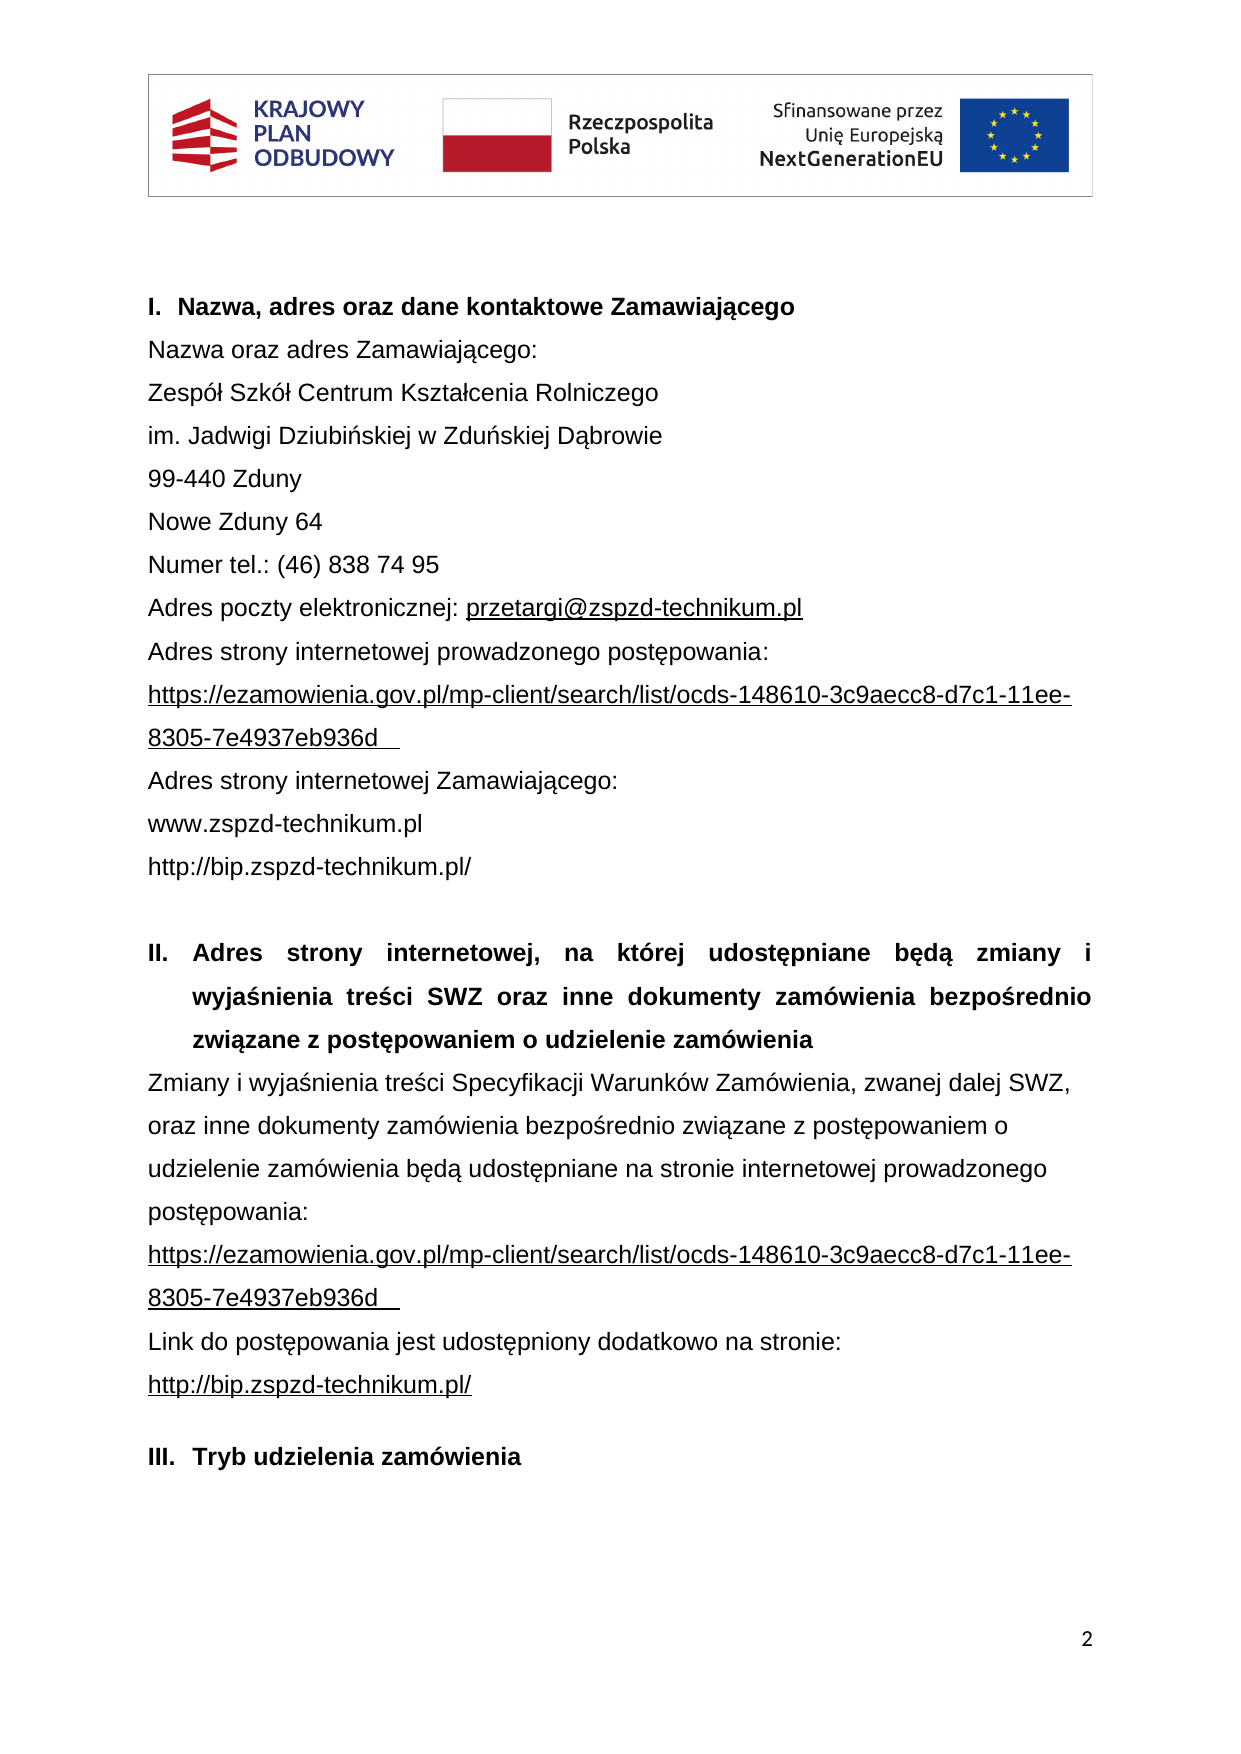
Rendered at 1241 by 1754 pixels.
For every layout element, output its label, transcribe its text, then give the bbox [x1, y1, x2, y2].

text Link do postępowania jest udostępniony dodatkowo na stronie: [148, 1327, 1093, 1355]
text 99-440 Zduny [148, 464, 1093, 493]
text http://bip.zspzd-technikum.pl/ [148, 852, 1093, 881]
list Adres strony internetowej, na której udostępniane będą zmiany i wyjaśnienia treści SWZ oraz inne dokumenty zamówienia bezpośrednio związane z postępowaniem o udzielenie zamówienia [148, 938, 1093, 1053]
text Adres strony internetowej prowadzonego postępowania: [148, 637, 1093, 665]
text Adres poczty elektronicznej: przetargi@zspzd-technikum.pl [148, 593, 1093, 622]
text https://ezamowienia.gov.pl/mp-client/search/list/ocds-148610-3c9aecc8-d7c1-11ee-8305-7e4937eb936d [148, 1240, 1093, 1312]
text im. Jadwigi Dziubińskiej w Zduńskiej Dąbrowie [148, 421, 1093, 450]
text www.zspzd-technikum.pl [148, 809, 1093, 838]
text https://ezamowienia.gov.pl/mp-client/search/list/ocds-148610-3c9aecc8-d7c1-11ee-8305-7e4937eb936d [148, 680, 1093, 752]
text Adres strony internetowej Zamawiającego: [148, 766, 1093, 795]
text Zmiany i wyjaśnienia treści Specyfikacji Warunków Zamówienia, zwanej dalej SWZ, oraz inne dokumenty zamówienia bezpośrednio związane z postępowaniem o udzielenie zamówienia będą udostępniane na stronie internetowej prowadzonego postępowania: [148, 1068, 1093, 1226]
text Numer tel.: (46) 838 74 95 [148, 550, 1093, 579]
list Nazwa, adres oraz dane kontaktowe Zamawiającego [148, 292, 1093, 320]
list Tryb udzielenia zamówienia [148, 1442, 1093, 1470]
text Zespół Szkół Centrum Kształcenia Rolniczego [148, 378, 1093, 407]
text Nazwa oraz adres Zamawiającego: [148, 335, 1093, 363]
text http://bip.zspzd-technikum.pl/ [148, 1370, 1093, 1398]
text Nowe Zduny 64 [148, 507, 1093, 536]
